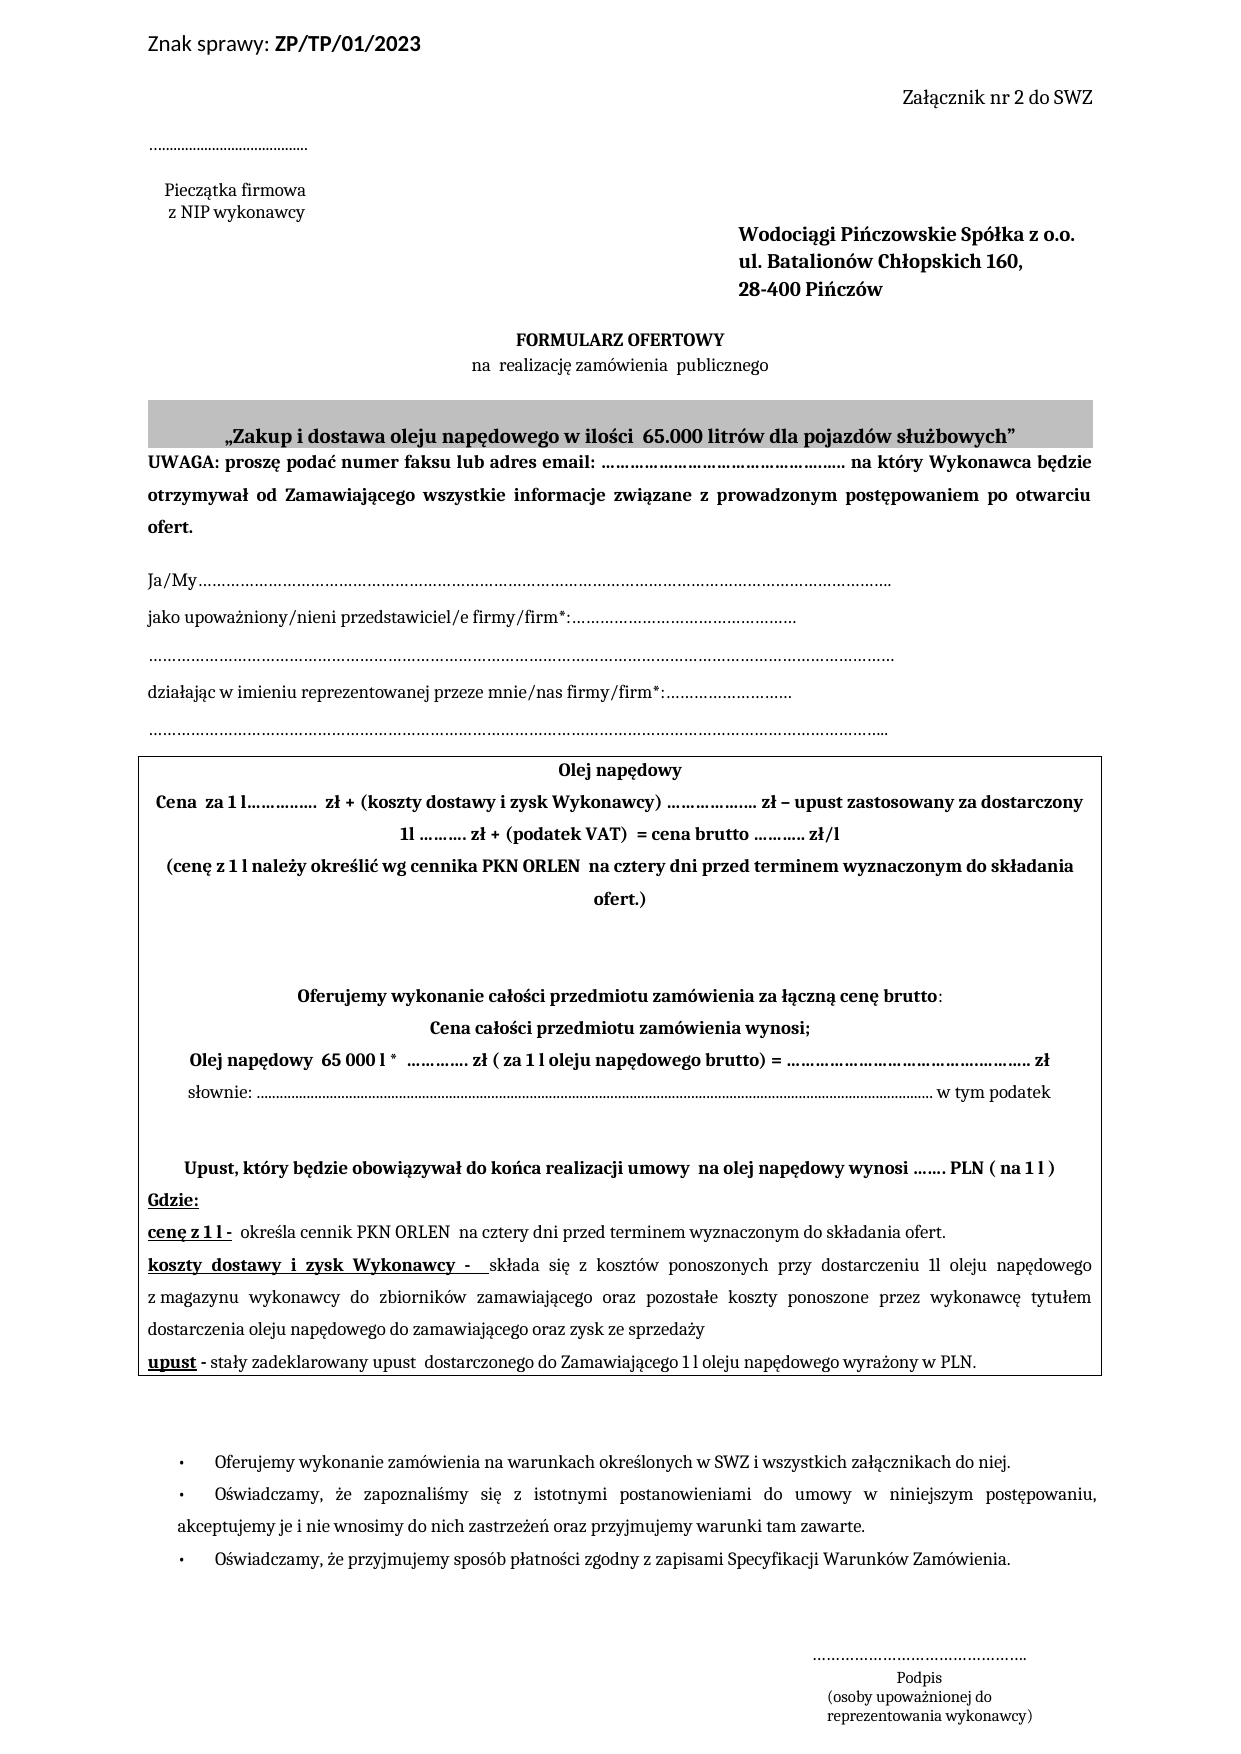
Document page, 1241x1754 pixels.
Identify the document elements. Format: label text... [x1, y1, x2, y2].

text działając w imieniu reprezentowanej przeze mnie/nas firmy/firm*:……………………… [148, 681, 1093, 703]
text …...................................... [148, 134, 1093, 156]
text Gdzie: [139, 1187, 1101, 1211]
text Pieczątka firmowa [148, 179, 1093, 201]
text Wodociągi Pińczowskie Spółka z o.o. [738, 223, 1093, 247]
text koszty dostawy i zysk Wykonawcy - składa się z kosztów ponoszonych przy dostarczeniu 1l oleju napędowego z magazynu wykonawcy do zbiorników zamawiającego oraz pozostałe koszty ponoszone przez wykonawcę tytułem dostarczenia oleju napędowego do zamawiającego oraz zysk ze sprzedaży [139, 1251, 1101, 1340]
text Załącznik nr 2 do SWZ [664, 86, 1093, 109]
text Olej napędowy [139, 757, 1101, 781]
text Olej napędowy 65 000 l * …………. zł ( za 1 l oleju napędowego brutto) = ………………………………….……….. zł [139, 1047, 1101, 1071]
text FORMULARZ OFERTOWY [148, 330, 1093, 352]
text upust - stały zadeklarowany upust dostarczonego do Zamawiającego 1 l oleju napędowego wyrażony w PLN. [139, 1348, 1101, 1375]
text …………………………………………………………………………………………………………………………………………… [148, 644, 1093, 666]
text z NIP wykonawcy [148, 201, 1093, 223]
text Upust, który będzie obowiązywał do końca realizacji umowy na olej napędowy wynosi ……. PLN ( na 1 l ) [139, 1154, 1101, 1179]
list Oferujemy wykonanie zamówienia na warunkach określonych w SWZ i wszystkich załącznikach do niej. [175, 1451, 1093, 1473]
text UWAGA: proszę podać numer faksu lub adres email: ……………………………………….….. na który Wykonawca będzie otrzymywał od Zamawiającego wszystkie informacje związane z prowadzonym postępowaniem po otwarciu ofert. [148, 452, 1093, 538]
text cenę z 1 l - określa cennik PKN ORLEN na cztery dni przed terminem wyznaczonym do składania ofert. [139, 1219, 1101, 1243]
text ………………………………………………………………………………………………………………………………………….. [148, 719, 1093, 740]
text na realizację zamówienia publicznego [148, 355, 1093, 376]
list Oświadczamy, że zapoznaliśmy się z istotnymi postanowieniami do umowy w niniejszym postępowaniu, akceptujemy je i nie wnosimy do nich zastrzeżeń oraz przyjmujemy warunki tam zawarte. [177, 1483, 1098, 1537]
text Cena za 1 l………..…. zł + (koszty dostawy i zysk Wykonawcy) …………….… zł – upust zastosowany za dostarczony 1l ………. zł + (podatek VAT) = cena brutto ……….. zł/l [139, 788, 1101, 845]
text Cena całości przedmiotu zamówienia wynosi; [139, 1014, 1101, 1039]
text Ja/My…………………………………………………………………………………………………………………………………. [148, 569, 1093, 591]
text „Zakup i dostawa oleju napędowego w ilości 65.000 litrów dla pojazdów służbowych” [148, 424, 1093, 448]
text jako upoważniony/nieni przedstawiciel/e firmy/firm*:………………………………………… [148, 607, 1093, 628]
text Oferujemy wykonanie całości przedmiotu zamówienia za łączną cenę brutto: [139, 982, 1101, 1007]
text ul. Batalionów Chłopskich 160, 28-400 Pińczów [738, 250, 1093, 302]
text słownie: ................................................................................................................................................................................ w tym podatek [139, 1079, 1101, 1104]
text (cenę z 1 l należy określić wg cennika PKN ORLEN na cztery dni przed terminem wyznaczonym do składania ofert.) [139, 853, 1101, 910]
list Oświadczamy, że przyjmujemy sposób płatności zgodny z zapisami Specyfikacji Warunków Zamówienia. [175, 1548, 1098, 1569]
